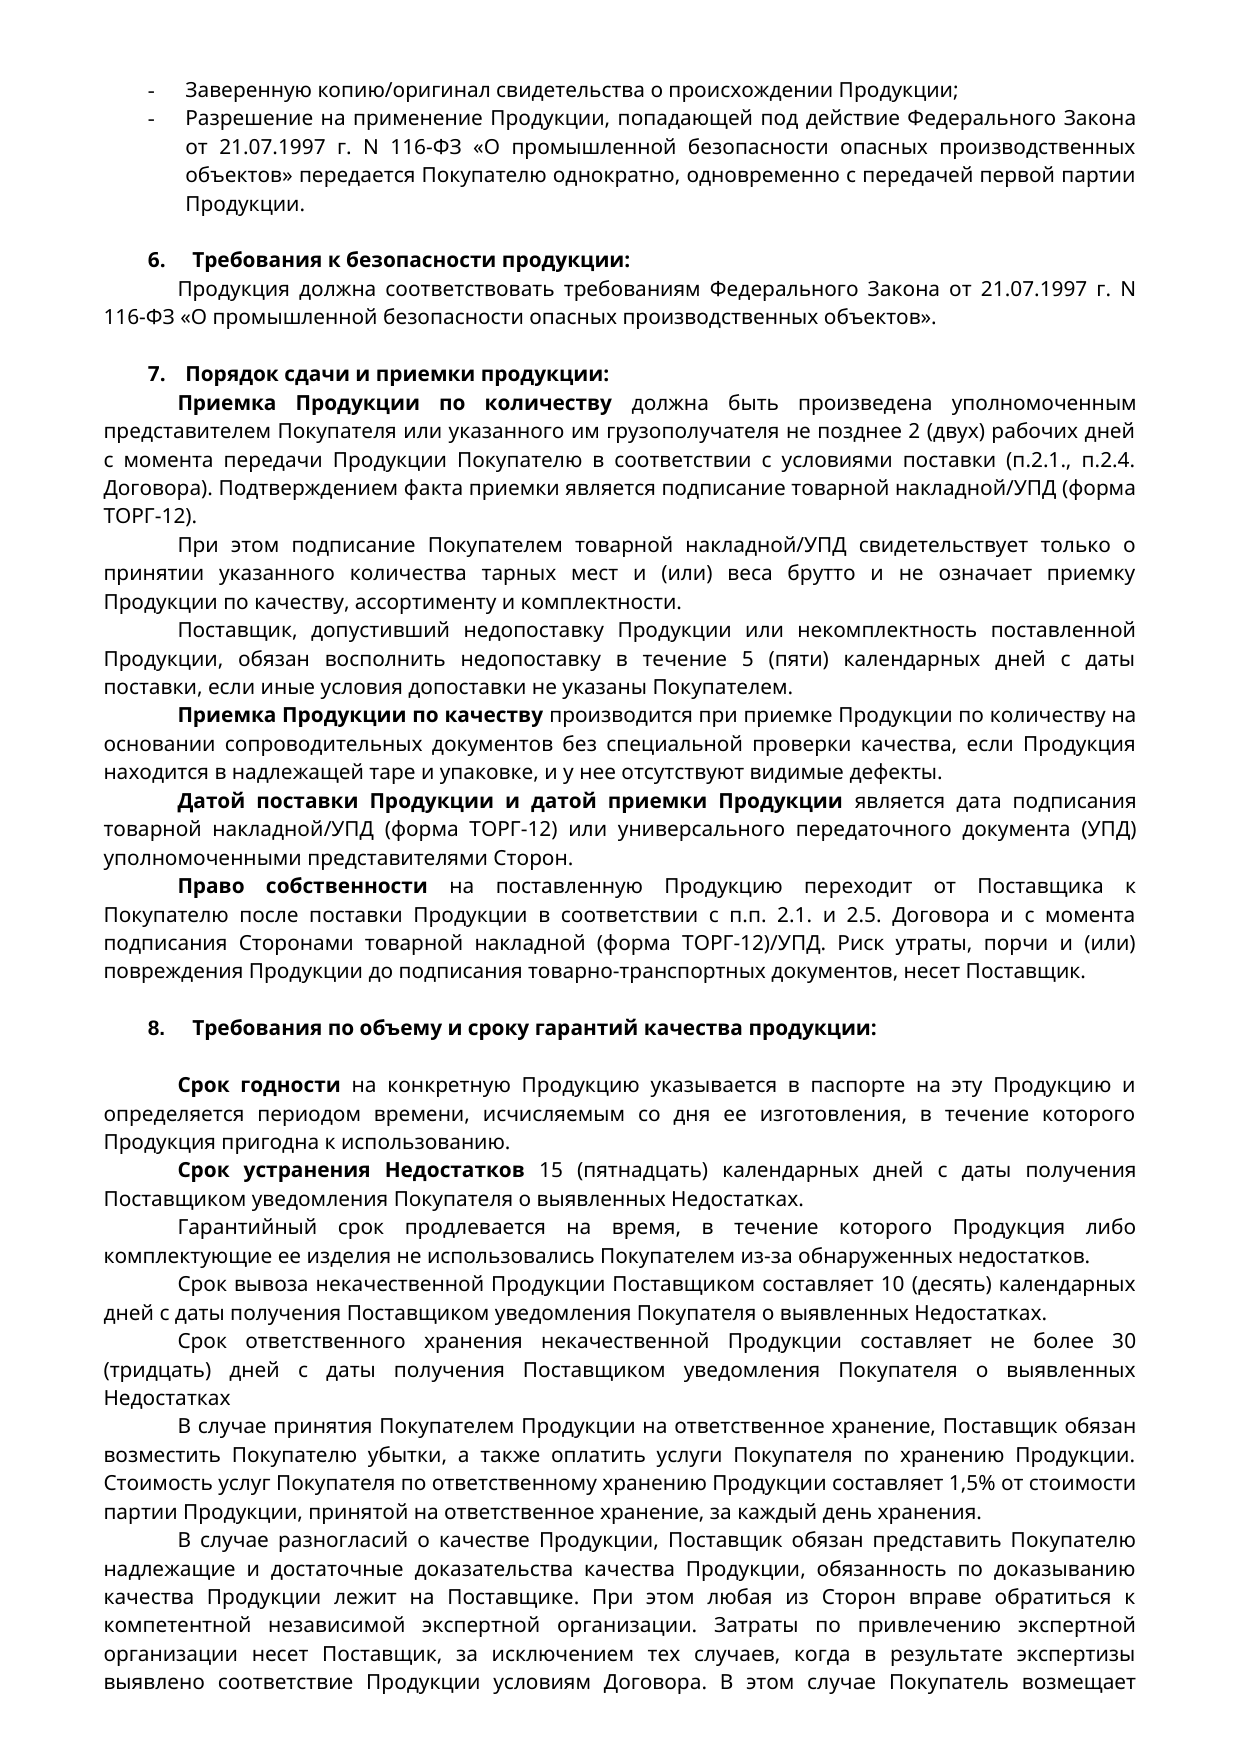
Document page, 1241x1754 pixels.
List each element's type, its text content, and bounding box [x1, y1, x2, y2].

text При этом подписание Покупателем товарной накладной/УПД свидетельствует только о принятии указанного количества тарных мест и (или) веса брутто и не означает приемку Продукции по качеству, ассортименту и комплектности. [103, 530, 1137, 615]
text В случае принятия Покупателем Продукции на ответственное хранение, Поставщик обязан возместить Покупателю убытки, а также оплатить услуги Покупателя по хранению Продукции. Стоимость услуг Покупателя по ответственному хранению Продукции составляет 1,5% от стоимости партии Продукции, принятой на ответственное хранение, за каждый день хранения. [103, 1412, 1137, 1525]
text Срок вывоза некачественной Продукции Поставщиком составляет 10 (десять) календарных дней с даты получения Поставщиком уведомления Покупателя о выявленных Недостатках. [103, 1269, 1137, 1326]
text Поставщик, допустивший недопоставку Продукции или некомплектность поставленной Продукции, обязан восполнить недопоставку в течение 5 (пяти) календарных дней с даты поставки, если иные условия допоставки не указаны Покупателем. [103, 615, 1137, 701]
list Требования по объему и сроку гарантий качества продукции: [103, 1013, 1137, 1042]
text Срок устранения Недостатков 15 (пятнадцать) календарных дней с даты получения Поставщиком уведомления Покупателя о выявленных Недостатках. [103, 1156, 1137, 1212]
list Заверенную копию/оригинал свидетельства о происхождении Продукции; [148, 75, 1137, 103]
list Разрешение на применение Продукции, попадающей под действие Федерального Закона от 21.07.1997 г. N 116-ФЗ «О промышленной безопасности опасных производственных объектов» передается Покупателю однократно, одновременно с передачей первой партии Продукции. [148, 103, 1137, 217]
text Гарантийный срок продлевается на время, в течение которого Продукция либо комплектующие ее изделия не использовались Покупателем из-за обнаруженных недостатков. [103, 1212, 1137, 1269]
text Срок годности на конкретную Продукцию указывается в паспорте на эту Продукцию и определяется периодом времени, исчисляемым со дня ее изготовления, в течение которого Продукция пригодна к использованию. [103, 1070, 1137, 1156]
text Датой поставки Продукции и датой приемки Продукции является дата подписания товарной накладной/УПД (форма ТОРГ-12) или универсального передаточного документа (УПД) уполномоченными представителями Сторон. [103, 786, 1137, 871]
text Приемка Продукции по качеству производится при приемке Продукции по количеству на основании сопроводительных документов без специальной проверки качества, если Продукция находится в надлежащей таре и упаковке, и у нее отсутствуют видимые дефекты. [103, 701, 1137, 786]
text Приемка Продукции по количеству должна быть произведена уполномоченным представителем Покупателя или указанного им грузополучателя не позднее 2 (двух) рабочих дней с момента передачи Продукции Покупателю в соответствии с условиями поставки (п.2.1., п.2.4. Договора). Подтверждением факта приемки является подписание товарной накладной/УПД (форма ТОРГ-12). [103, 388, 1137, 530]
text Продукция должна соответствовать требованиям Федерального Закона от 21.07.1997 г. N 116-ФЗ «О промышленной безопасности опасных производственных объектов». [103, 274, 1137, 331]
list Требования к безопасности продукции: [103, 246, 1137, 274]
text Срок ответственного хранения некачественной Продукции составляет не более 30 (тридцать) дней с даты получения Поставщиком уведомления Покупателя о выявленных Недостатках [103, 1326, 1137, 1412]
text Право собственности на поставленную Продукцию переходит от Поставщика к Покупателю после поставки Продукции в соответствии с п.п. 2.1. и 2.5. Договора и с момента подписания Сторонами товарной накладной (форма ТОРГ-12)/УПД. Риск утраты, порчи и (или) повреждения Продукции до подписания товарно-транспортных документов, несет Поставщик. [103, 871, 1137, 985]
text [103, 1525, 1137, 1696]
list Порядок сдачи и приемки продукции: [148, 359, 1137, 388]
